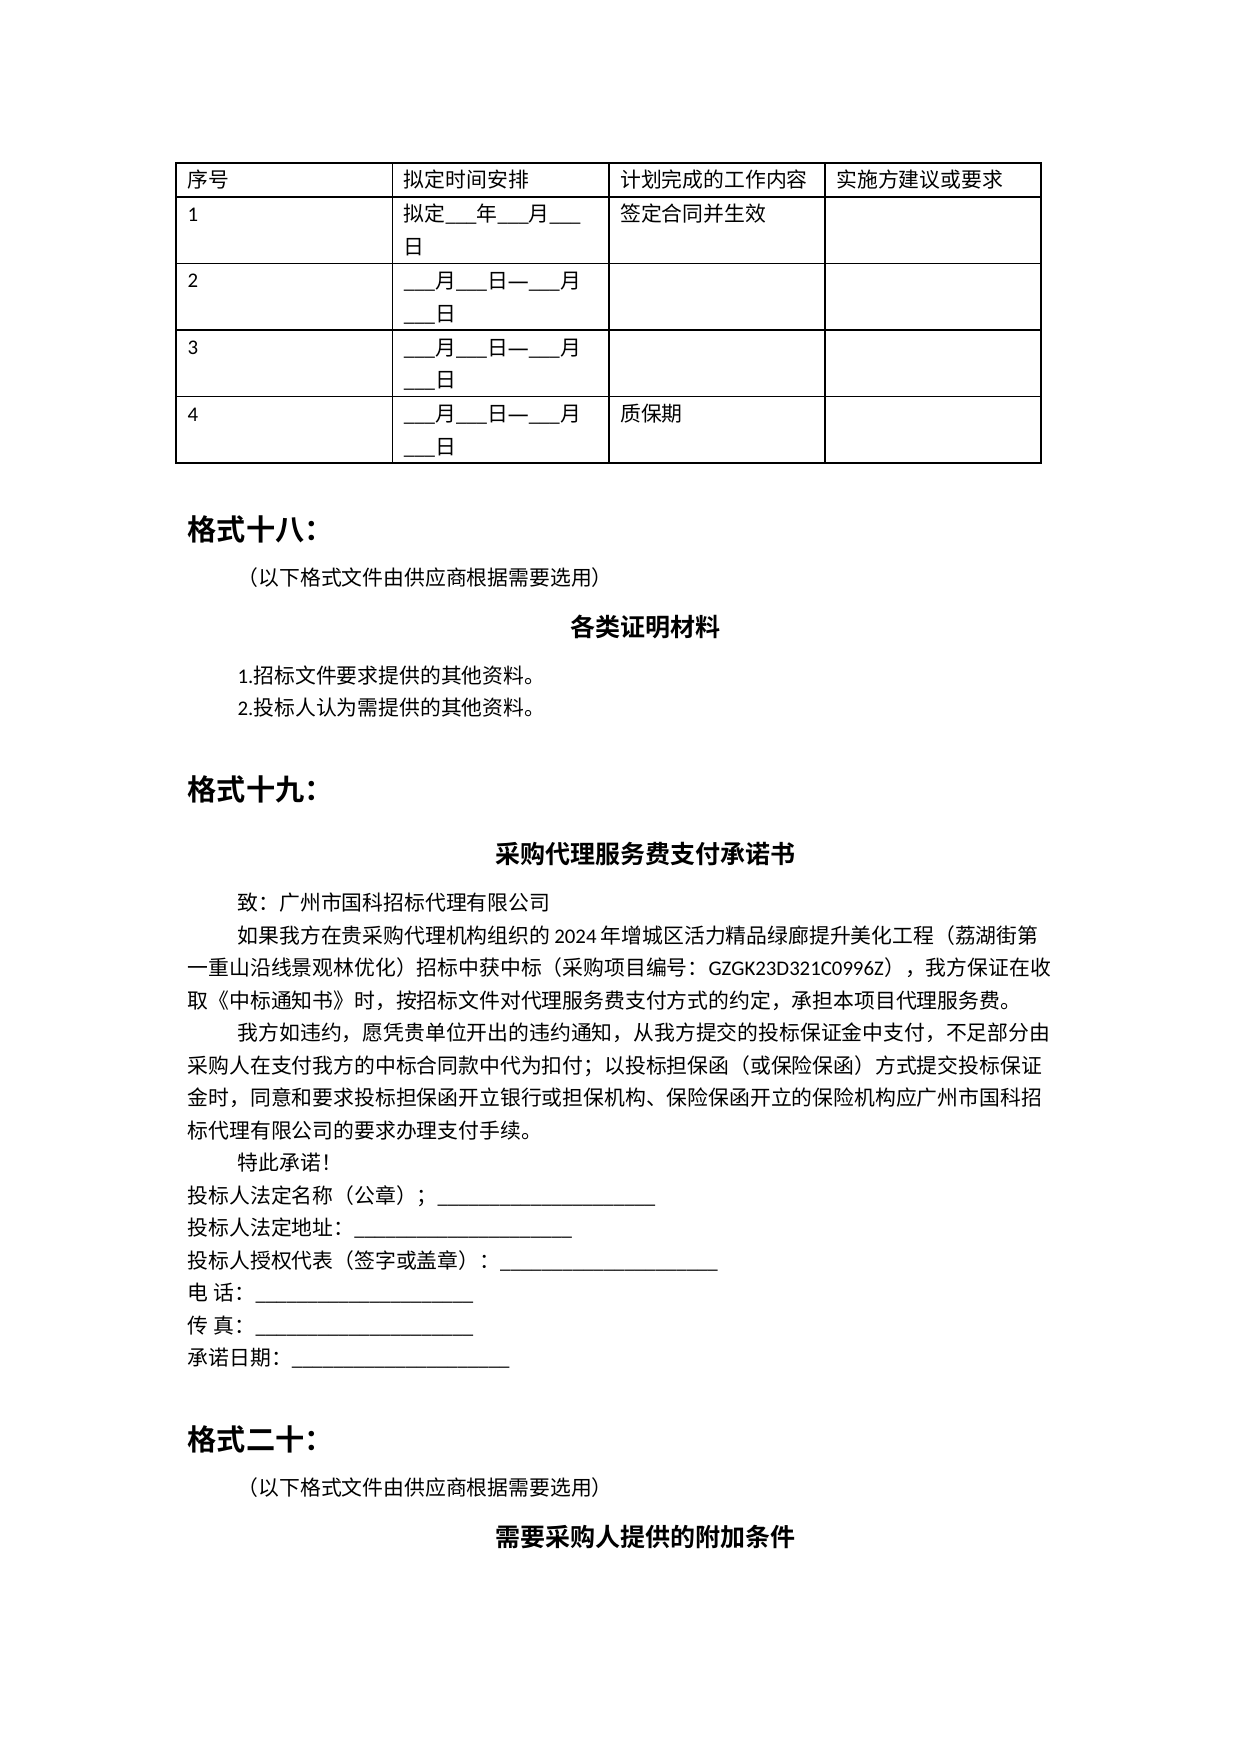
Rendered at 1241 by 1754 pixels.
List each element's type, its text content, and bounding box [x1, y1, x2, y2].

table_cell 3 [177, 331, 392, 396]
table_cell 1 [177, 198, 392, 263]
text 致：广州市国科招标代理有限公司 [187, 886, 1053, 919]
table_cell 质保期 [610, 397, 824, 462]
table_cell [826, 331, 1040, 396]
table_cell [610, 331, 824, 396]
text 投标人法定地址：_____________________ [187, 1211, 1053, 1244]
text 电 话：_____________________ [187, 1276, 1053, 1309]
text 投标人法定名称（公章）；_____________________ [187, 1179, 1053, 1211]
text 格式十八： [187, 496, 1053, 561]
table_cell [610, 264, 824, 329]
table_header 拟定时间安排 [393, 164, 608, 196]
text 如果我方在贵采购代理机构组织的2024年增城区活力精品绿廊提升美化工程（荔湖街第一重山沿线景观林优化）招标中获中标（采购项目编号：GZGK23D321C0996Z），我方保证在收取《中标通知书》时，按招标文件对代理服务费支付方式的约定，承担本项目代理服务费。 [187, 919, 1053, 1016]
text 我方如违约，愿凭贵单位开出的违约通知，从我方提交的投标保证金中支付，不足部分由采购人在支付我方的中标合同款中代为扣付；以投标担保函（或保险保函）方式提交投标保证金时，同意和要求投标担保函开立银行或担保机构、保险保函开立的保险机构应广州市国科招标代理有限公司的要求办理支付手续。 [187, 1016, 1053, 1146]
table_cell [826, 198, 1040, 263]
text 采购代理服务费支付承诺书 [187, 821, 1053, 886]
table_cell ___月___日—___月___日 [393, 331, 608, 396]
text （以下格式文件由供应商根据需要选用） [187, 1471, 1053, 1504]
text 投标人授权代表（签字或盖章）：_____________________ [187, 1244, 1053, 1276]
text 承诺日期：_____________________ [187, 1341, 1053, 1374]
table_cell 2 [177, 264, 392, 329]
text 格式二十： [187, 1406, 1053, 1471]
text 传 真：_____________________ [187, 1309, 1053, 1341]
text 格式十九： [187, 756, 1053, 821]
table_cell ___月___日—___月___日 [393, 397, 608, 462]
text 1.招标文件要求提供的其他资料。 [187, 659, 1053, 691]
table_header 计划完成的工作内容 [610, 164, 824, 196]
table_cell 签定合同并生效 [610, 198, 824, 263]
text （以下格式文件由供应商根据需要选用） [187, 561, 1053, 594]
text 需要采购人提供的附加条件 [187, 1504, 1053, 1569]
table_cell [826, 264, 1040, 329]
text 2.投标人认为需提供的其他资料。 [187, 691, 1053, 724]
table_header 序号 [177, 164, 392, 196]
table_cell 拟定___年___月___日 [393, 198, 608, 263]
table_header 实施方建议或要求 [826, 164, 1040, 196]
text 特此承诺！ [187, 1146, 1053, 1179]
table_cell 4 [177, 397, 392, 462]
text 各类证明材料 [187, 594, 1053, 659]
table_cell [826, 397, 1040, 462]
table_cell ___月___日—___月___日 [393, 264, 608, 329]
